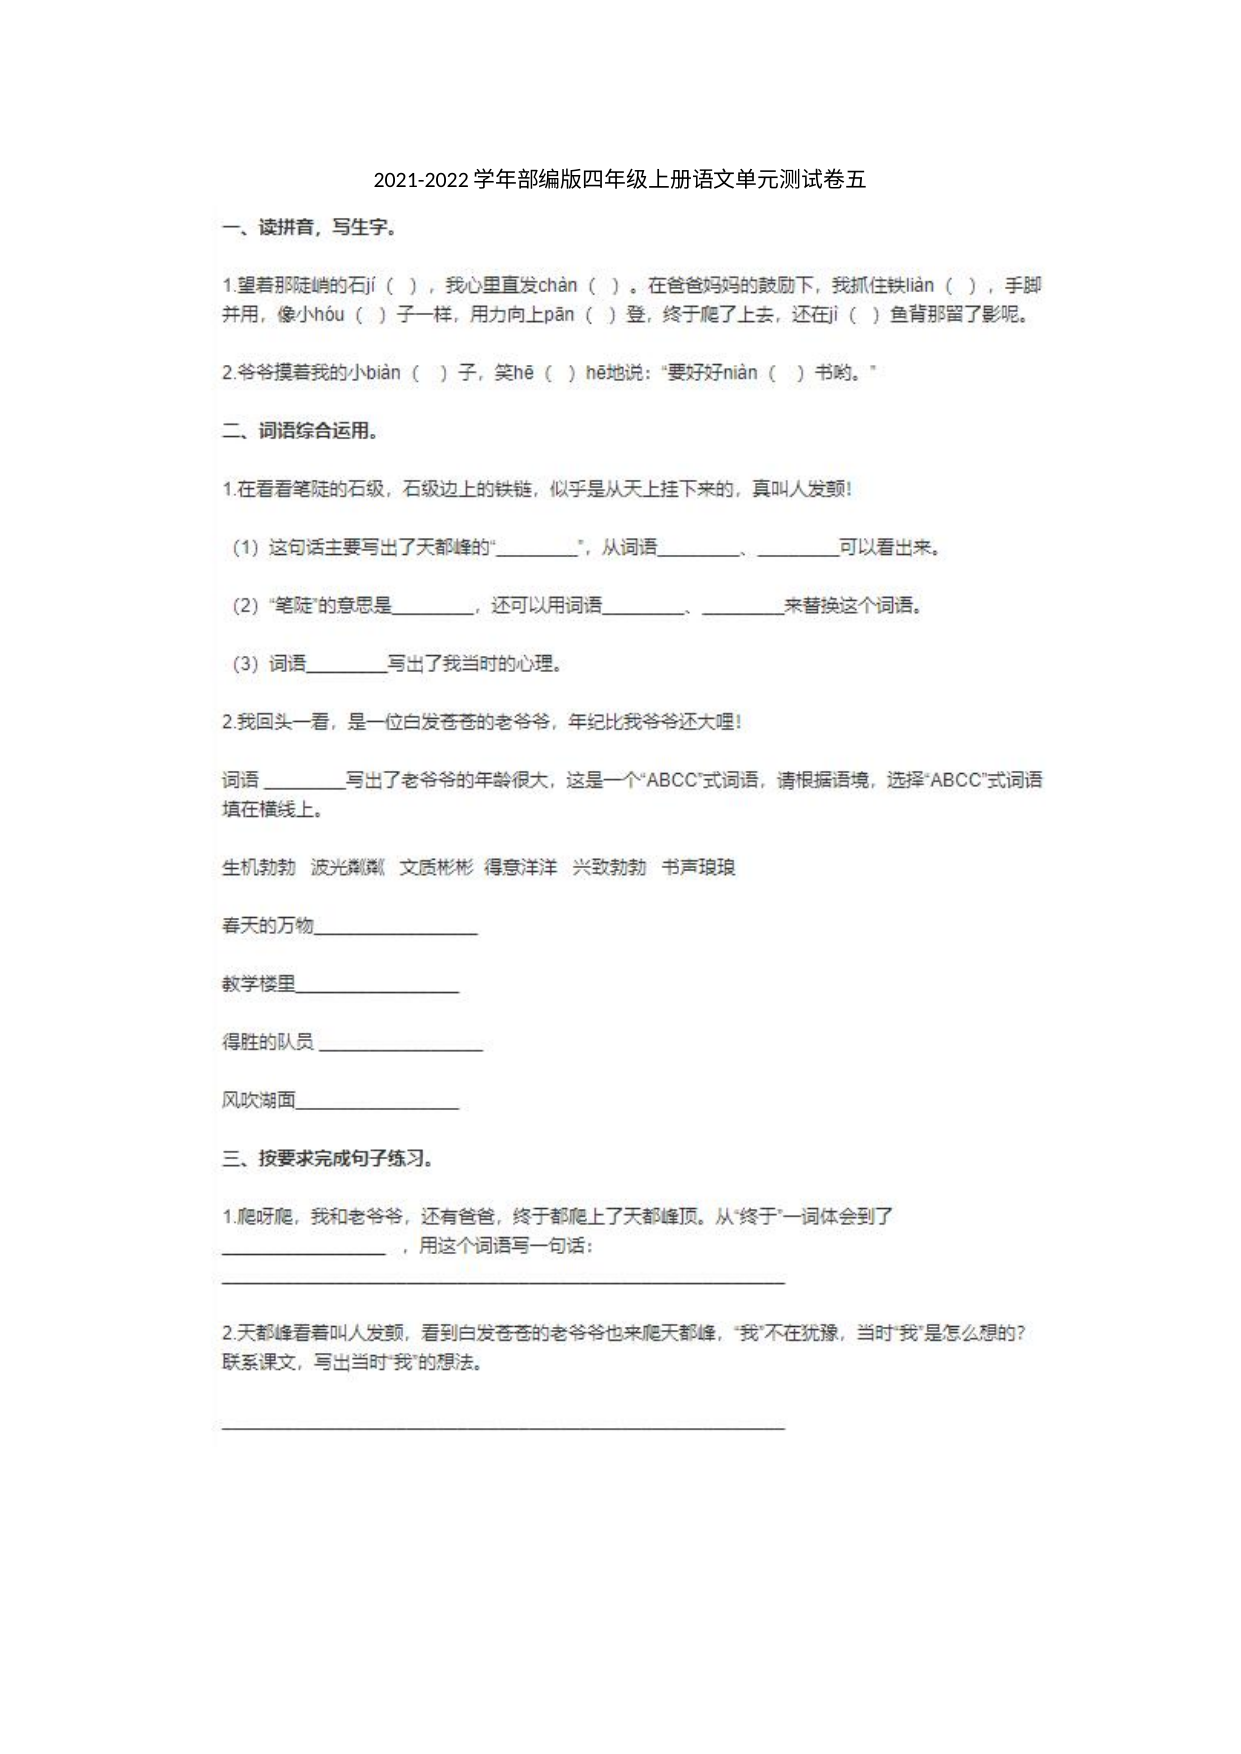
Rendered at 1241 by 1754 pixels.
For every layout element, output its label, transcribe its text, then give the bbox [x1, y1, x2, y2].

picture [187, 194, 1053, 1447]
text 2021-2022学年部编版四年级上册语文单元测试卷五 [187, 162, 1053, 194]
